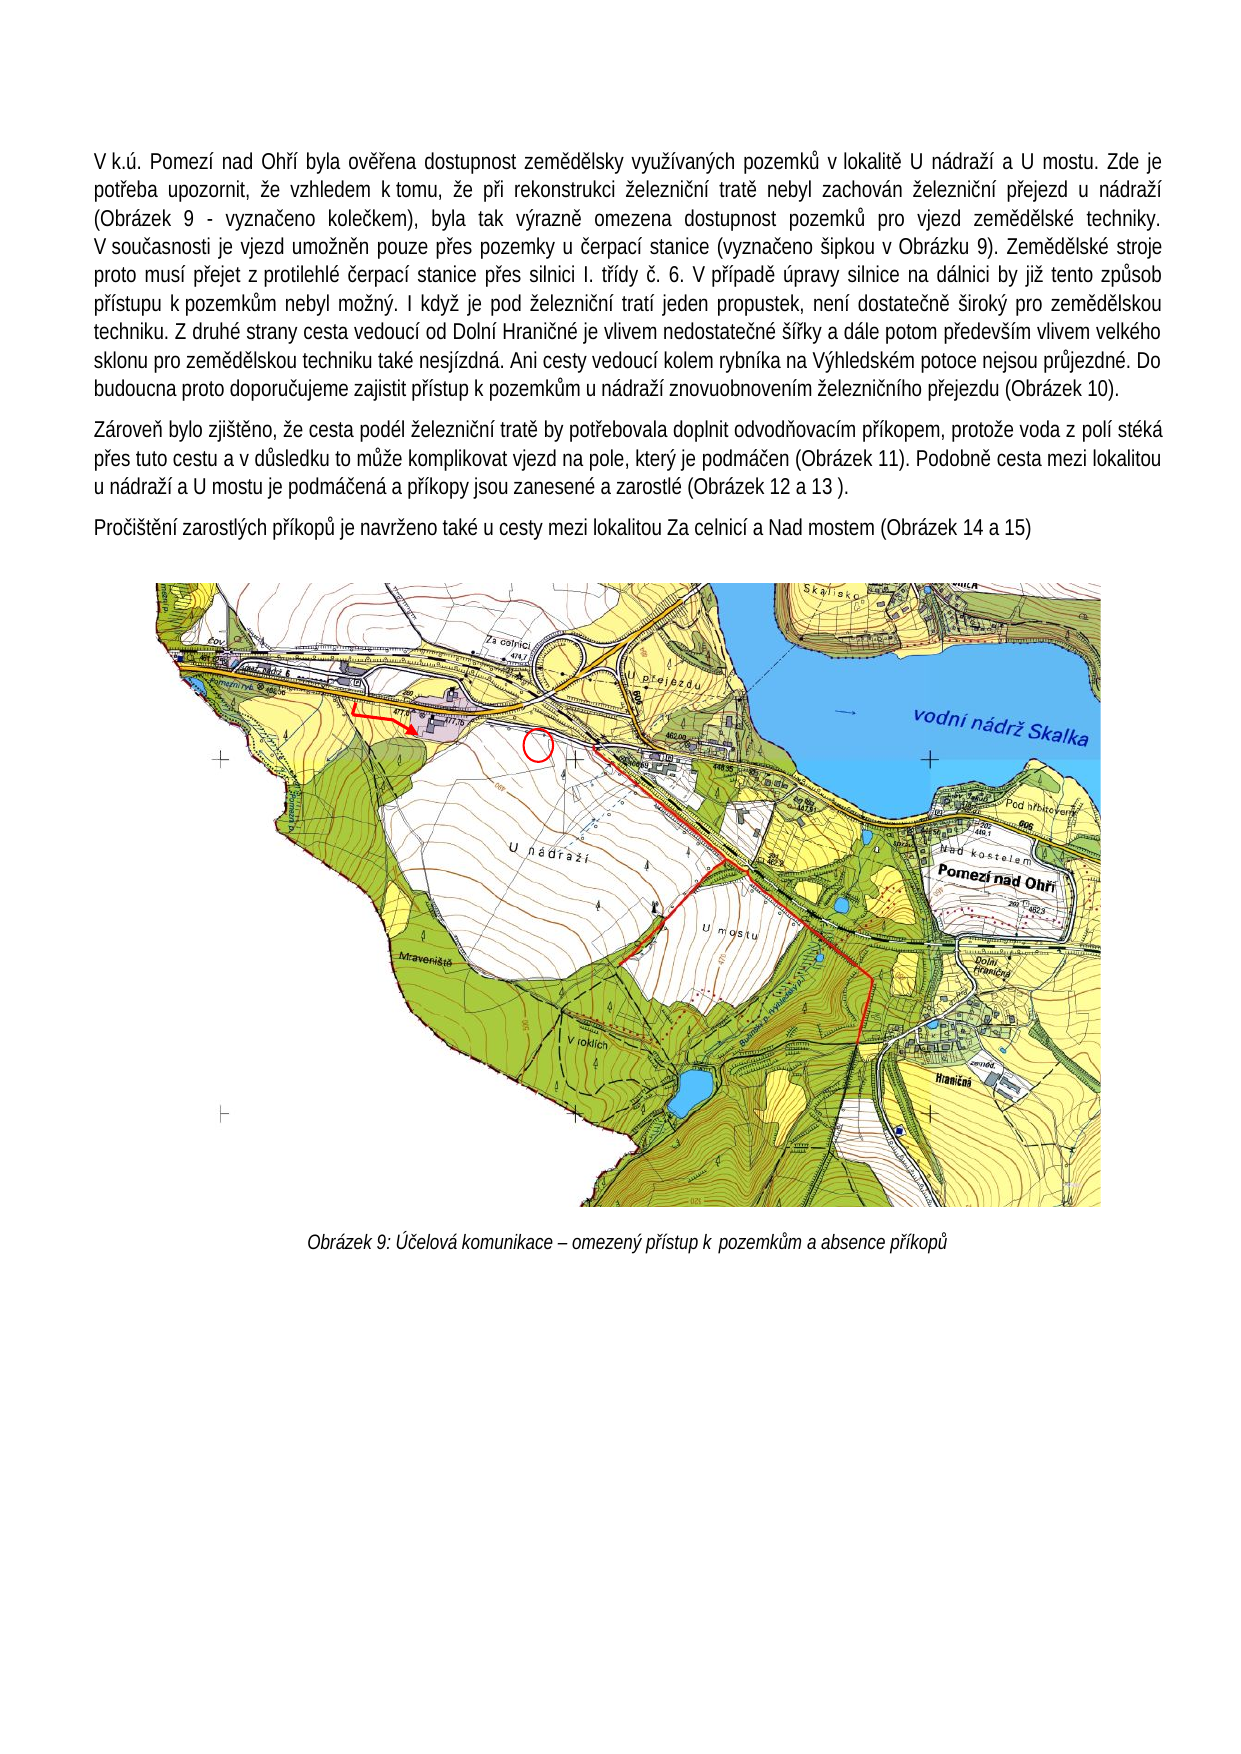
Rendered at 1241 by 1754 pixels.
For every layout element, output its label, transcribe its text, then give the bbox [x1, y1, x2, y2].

text V k.ú. Pomezí nad Ohří byla ověřena dostupnost zemědělsky využívaných pozemků v lokalitě U nádraží a U mostu. Zde je potřeba upozornit, že vzhledem k tomu, že při rekonstrukci železniční tratě nebyl zachován železniční přejezd u nádraží (Obrázek 9 - vyznačeno kolečkem), byla tak výrazně omezena dostupnost pozemků pro vjezd zemědělské techniky. V současnosti je vjezd umožněn pouze přes pozemky u čerpací stanice (vyznačeno šipkou v Obrázku 9). Zemědělské stroje proto musí přejet z protilehlé čerpací stanice přes silnici I. třídy č. 6. V případě úpravy silnice na dálnici by již tento způsob přístupu k pozemkům nebyl možný. I když je pod železniční tratí jeden propustek, není dostatečně široký pro zemědělskou techniku. Z druhé strany cesta vedoucí od Dolní Hraničné je vlivem nedostatečné šířky a dále potom především vlivem velkého sklonu pro zemědělskou techniku také nesjízdná. Ani cesty vedoucí kolem rybníka na Výhledském potoce nejsou průjezdné. Do budoucna proto doporučujeme zajistit přístup k pozemkům u nádraží znovuobnovením železničního přejezdu (Obrázek 10). [94, 148, 1162, 401]
text Pročištění zarostlých příkopů je navrženo také u cesty mezi lokalitou Za celnicí a Nad mostem (Obrázek 14 a 15) [94, 514, 1162, 540]
picture [155, 583, 1101, 1207]
text Zároveň bylo zjištěno, že cesta podél železniční tratě by potřebovala doplnit odvodňovacím příkopem, protože voda z polí stéká přes tuto cestu a v důsledku to může komplikovat vjezd na pole, který je podmáčen (Obrázek 11). Podobně cesta mezi lokalitou u nádraží a U mostu je podmáčená a příkopy jsou zanesené a zarostlé (Obrázek 12 a 13 ). [94, 416, 1162, 499]
text Obrázek 9: Účelová komunikace – omezený přístup k pozemkům a absence příkopů [94, 1230, 1162, 1254]
